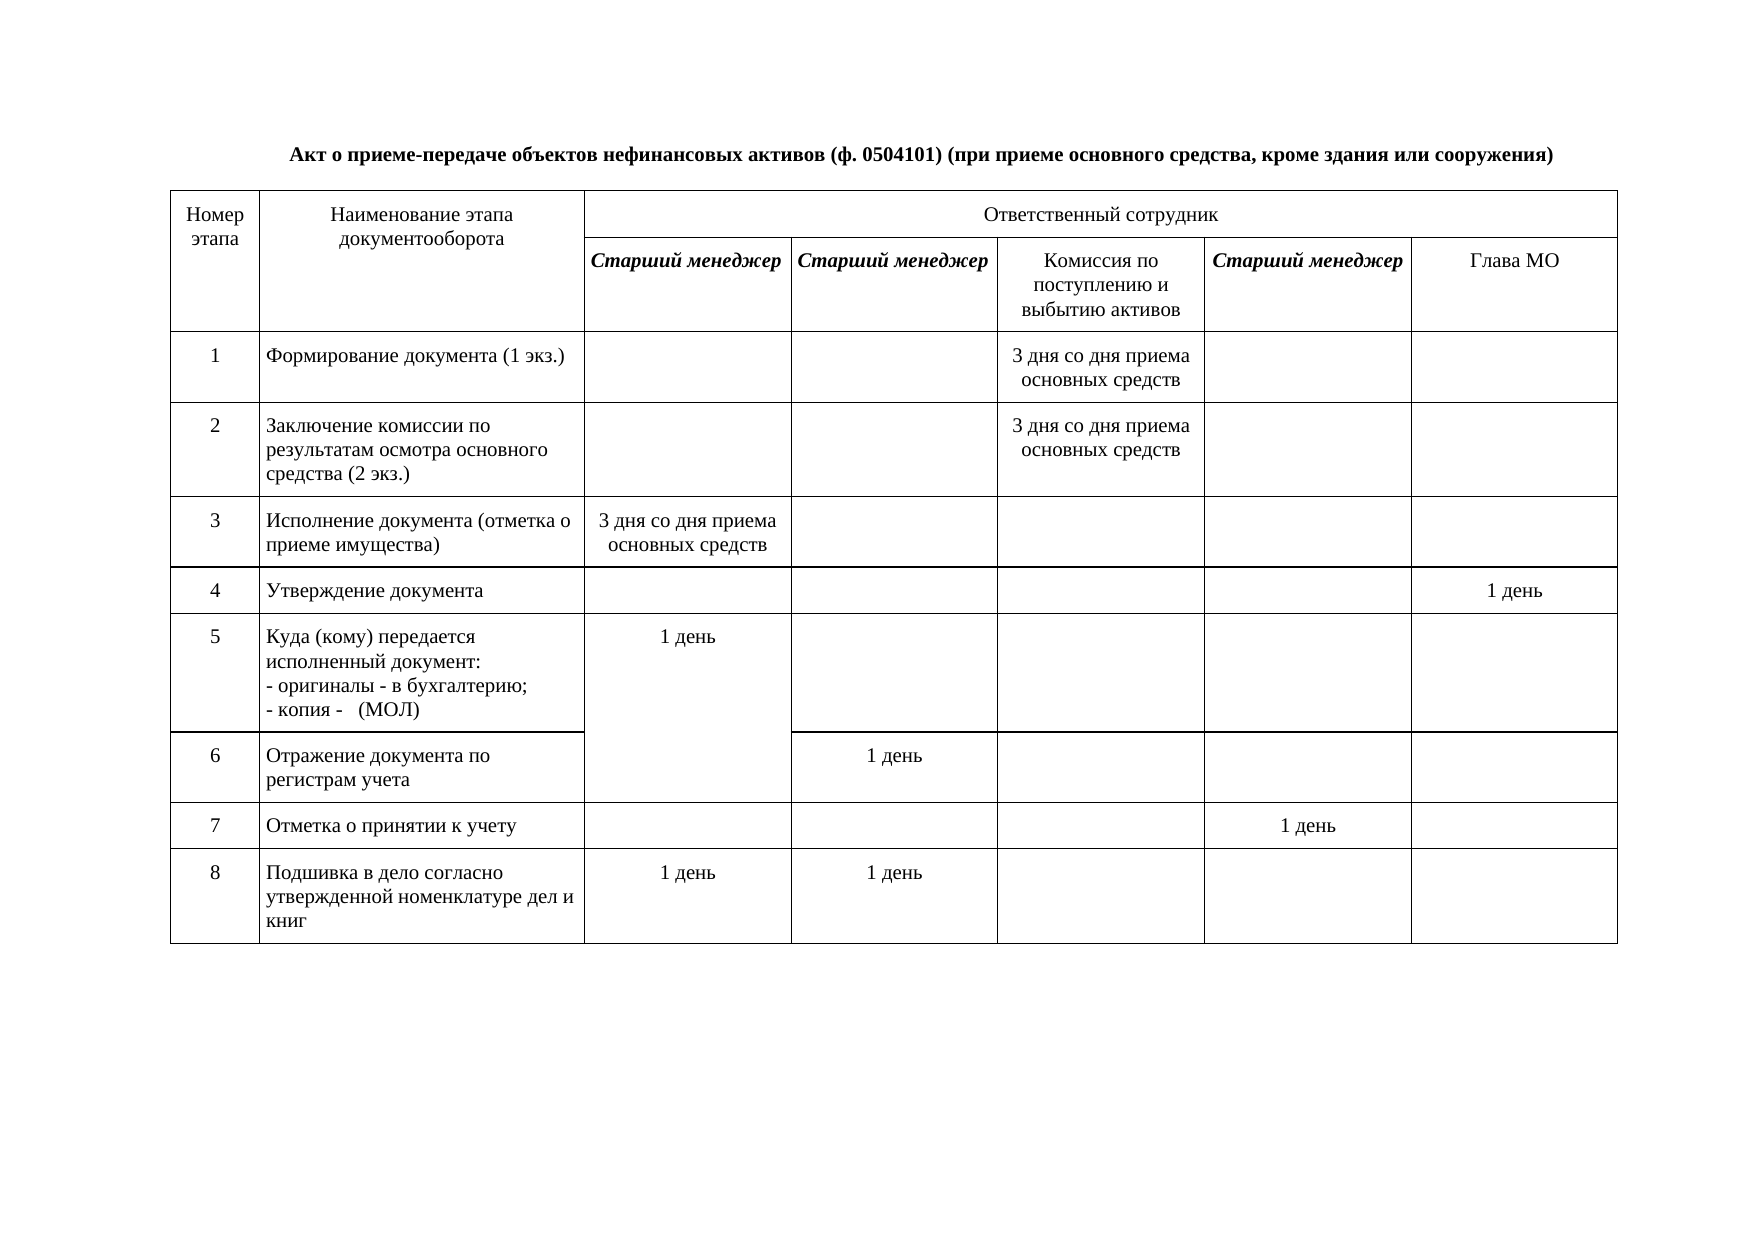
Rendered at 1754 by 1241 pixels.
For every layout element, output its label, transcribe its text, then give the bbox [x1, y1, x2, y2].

table_cell Старший менеджер [792, 238, 997, 331]
table_cell 4 [171, 568, 259, 613]
table_cell [998, 849, 1204, 943]
table_cell [1412, 403, 1617, 496]
table_cell [1412, 733, 1617, 802]
table_header Номер этапа [171, 191, 259, 331]
table_header Ответственный сотрудник [585, 191, 1617, 237]
table_cell Старший менеджер [1205, 238, 1411, 331]
table_cell [792, 614, 997, 731]
table_cell [1412, 614, 1617, 731]
table_cell [1205, 733, 1411, 802]
table_cell [1412, 803, 1617, 848]
table_cell [585, 403, 791, 496]
table_cell 3 дня со дня приема основных средств [998, 403, 1204, 496]
table_cell 1 день [585, 614, 791, 802]
table_cell [1412, 849, 1617, 943]
table_cell Исполнение документа (отметка о приеме имущества) [260, 497, 584, 566]
table_cell [792, 332, 997, 402]
table_cell 1 день [585, 849, 791, 943]
table_cell 3 [171, 497, 259, 566]
table_cell Комиссия по поступлению и выбытию активов [998, 238, 1204, 331]
table_cell Глава МО [1412, 238, 1617, 331]
table_cell 3 дня со дня приема основных средств [585, 497, 791, 566]
table_cell 1 день [792, 849, 997, 943]
table_cell 1 [171, 332, 259, 402]
table_header Наименование этапа документооборота [260, 191, 584, 331]
table_cell [792, 568, 997, 613]
table_cell Отметка о принятии к учету [260, 803, 584, 848]
table_cell [1205, 332, 1411, 402]
table_cell [1205, 403, 1411, 496]
table_cell [792, 497, 997, 566]
table_cell [1205, 614, 1411, 731]
table_cell Подшивка в дело согласно утвержденной номенклатуре дел и книг [260, 849, 584, 943]
table_cell [998, 803, 1204, 848]
table_cell 1 день [1412, 568, 1617, 613]
table_cell [1205, 497, 1411, 566]
table_cell 8 [171, 849, 259, 943]
table_cell [1412, 332, 1617, 402]
table_cell Старший менеджер [585, 238, 791, 331]
table_cell 2 [171, 403, 259, 496]
table_cell 1 день [792, 733, 997, 802]
table_cell [998, 568, 1204, 613]
table_cell Утверждение документа [260, 568, 584, 613]
table_cell Отражение документа по регистрам учета [260, 733, 584, 802]
table_cell [792, 803, 997, 848]
table_cell Формирование документа (1 экз.) [260, 332, 584, 402]
table_cell [585, 568, 791, 613]
table_cell [585, 803, 791, 848]
table_cell [1412, 497, 1617, 566]
text Акт о приеме-передаче объектов нефинансовых активов (ф. 0504101) (при приеме основного средства, кроме здания или сооружения) [177, 142, 1665, 166]
table_cell 7 [171, 803, 259, 848]
table_cell [585, 332, 791, 402]
table_cell Куда (кому) передается исполненный документ: - оригиналы - в бухгалтерию; - копия - (МОЛ) [260, 614, 584, 731]
table_cell Заключение комиссии по результатам осмотра основного средства (2 экз.) [260, 403, 584, 496]
table_cell 6 [171, 733, 259, 802]
table_cell [998, 614, 1204, 731]
table_cell 5 [171, 614, 259, 731]
table_cell 3 дня со дня приема основных средств [998, 332, 1204, 402]
table_cell [998, 733, 1204, 802]
table_cell [998, 497, 1204, 566]
table_cell [1205, 849, 1411, 943]
table_cell [792, 403, 997, 496]
table_cell 1 день [1205, 803, 1411, 848]
table_cell [1205, 568, 1411, 613]
